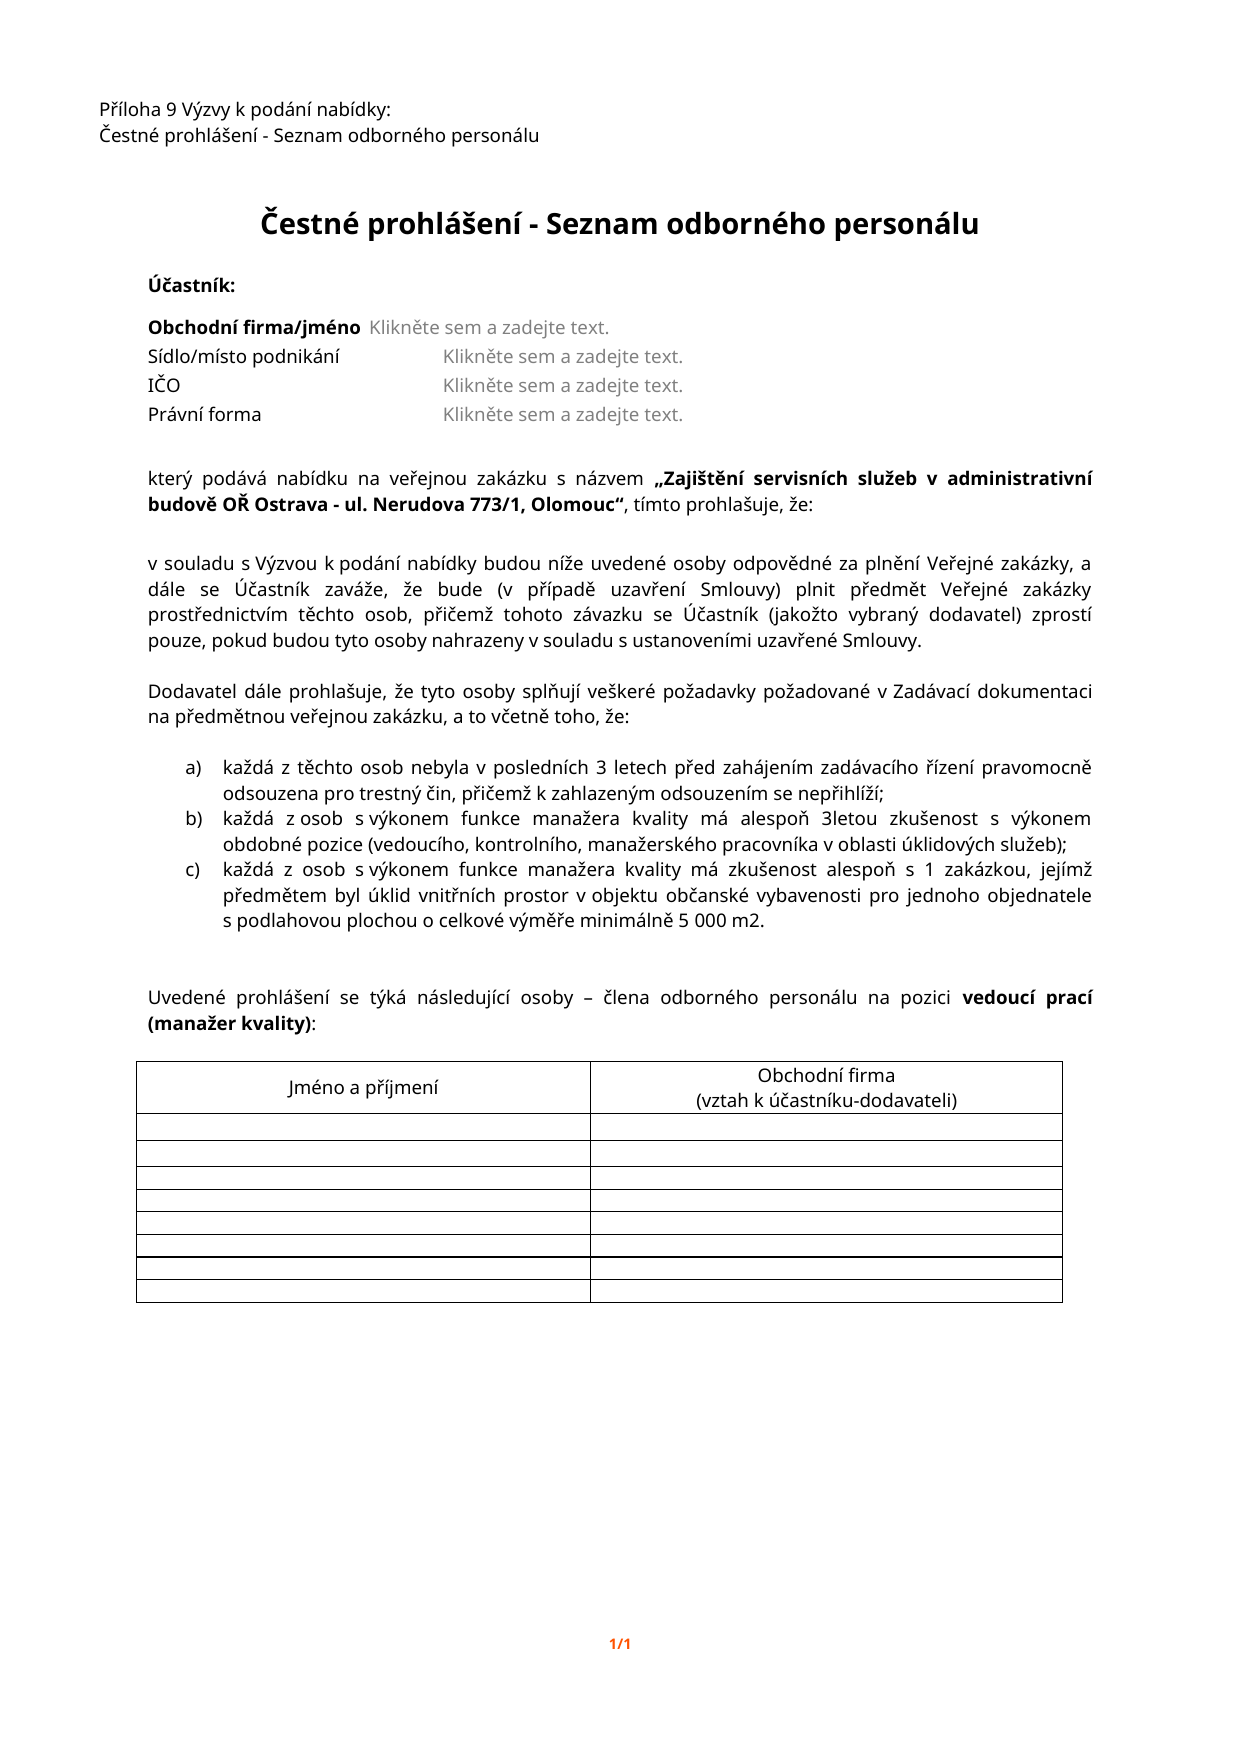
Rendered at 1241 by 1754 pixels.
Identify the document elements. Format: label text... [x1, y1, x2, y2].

text který podává nabídku na veřejnou zakázku s názvem „Zajištění servisních služeb v administrativní budově OŘ Ostrava - ul. Nerudova 773/1, Olomouc“, tímto prohlašuje, že: [148, 465, 1093, 516]
text IČO [148, 369, 1093, 398]
table_cell [591, 1280, 1062, 1302]
table_cell [137, 1114, 590, 1139]
table_header Jméno a příjmení [137, 1062, 590, 1113]
text Sídlo/místo podnikání [148, 340, 1093, 369]
title Čestné prohlášení - Seznam odborného personálu [148, 203, 1093, 243]
table_cell [591, 1190, 1062, 1211]
table_cell [137, 1212, 590, 1234]
text Uvedené prohlášení se týká následující osoby – člena odborného personálu na pozici vedoucí prací (manažer kvality): [148, 984, 1093, 1035]
list každá z těchto osob nebyla v posledních 3 letech před zahájením zadávacího řízení pravomocně odsouzena pro trestný čin, přičemž k zahlazeným odsouzením se nepřihlíží; [185, 754, 1093, 806]
table_cell [137, 1190, 590, 1211]
table_cell [591, 1167, 1062, 1189]
text Právní forma [148, 398, 1093, 427]
table_cell [591, 1235, 1062, 1256]
table_cell [591, 1212, 1062, 1234]
table_cell [591, 1114, 1062, 1139]
table_cell [137, 1235, 590, 1256]
list každá z osob s výkonem funkce manažera kvality má zkušenost alespoň s 1 zakázkou, jejímž předmětem byl úklid vnitřních prostor v objektu občanské vybavenosti pro jednoho objednatele s podlahovou plochou o celkové výměře minimálně 5 000 m2. [185, 857, 1093, 933]
table_cell [591, 1258, 1062, 1279]
table_header Obchodní firma (vztah k účastníku-dodavateli) [591, 1062, 1062, 1113]
text Účastník: [148, 268, 1093, 299]
text v souladu s Výzvou k podání nabídky budou níže uvedené osoby odpovědné za plnění Veřejné zakázky, a dále se Účastník zaváže, že bude (v případě uzavření Smlouvy) plnit předmět Veřejné zakázky prostřednictvím těchto osob, přičemž tohoto závazku se Účastník (jakožto vybraný dodavatel) zprostí pouze, pokud budou tyto osoby nahrazeny v souladu s ustanoveními uzavřené Smlouvy. [148, 550, 1093, 652]
text Obchodní firma/jméno [148, 311, 1093, 340]
text Dodavatel dále prohlašuje, že tyto osoby splňují veškeré požadavky požadované v Zadávací dokumentaci na předmětnou veřejnou zakázku, a to včetně toho, že: [148, 678, 1093, 729]
table_cell [137, 1167, 590, 1189]
table_cell [137, 1280, 590, 1302]
list každá z osob s výkonem funkce manažera kvality má alespoň 3letou zkušenost s výkonem obdobné pozice (vedoucího, kontrolního, manažerského pracovníka v oblasti úklidových služeb); [185, 806, 1093, 857]
table_cell [137, 1258, 590, 1279]
table_cell [591, 1141, 1062, 1166]
table_cell [137, 1141, 590, 1166]
